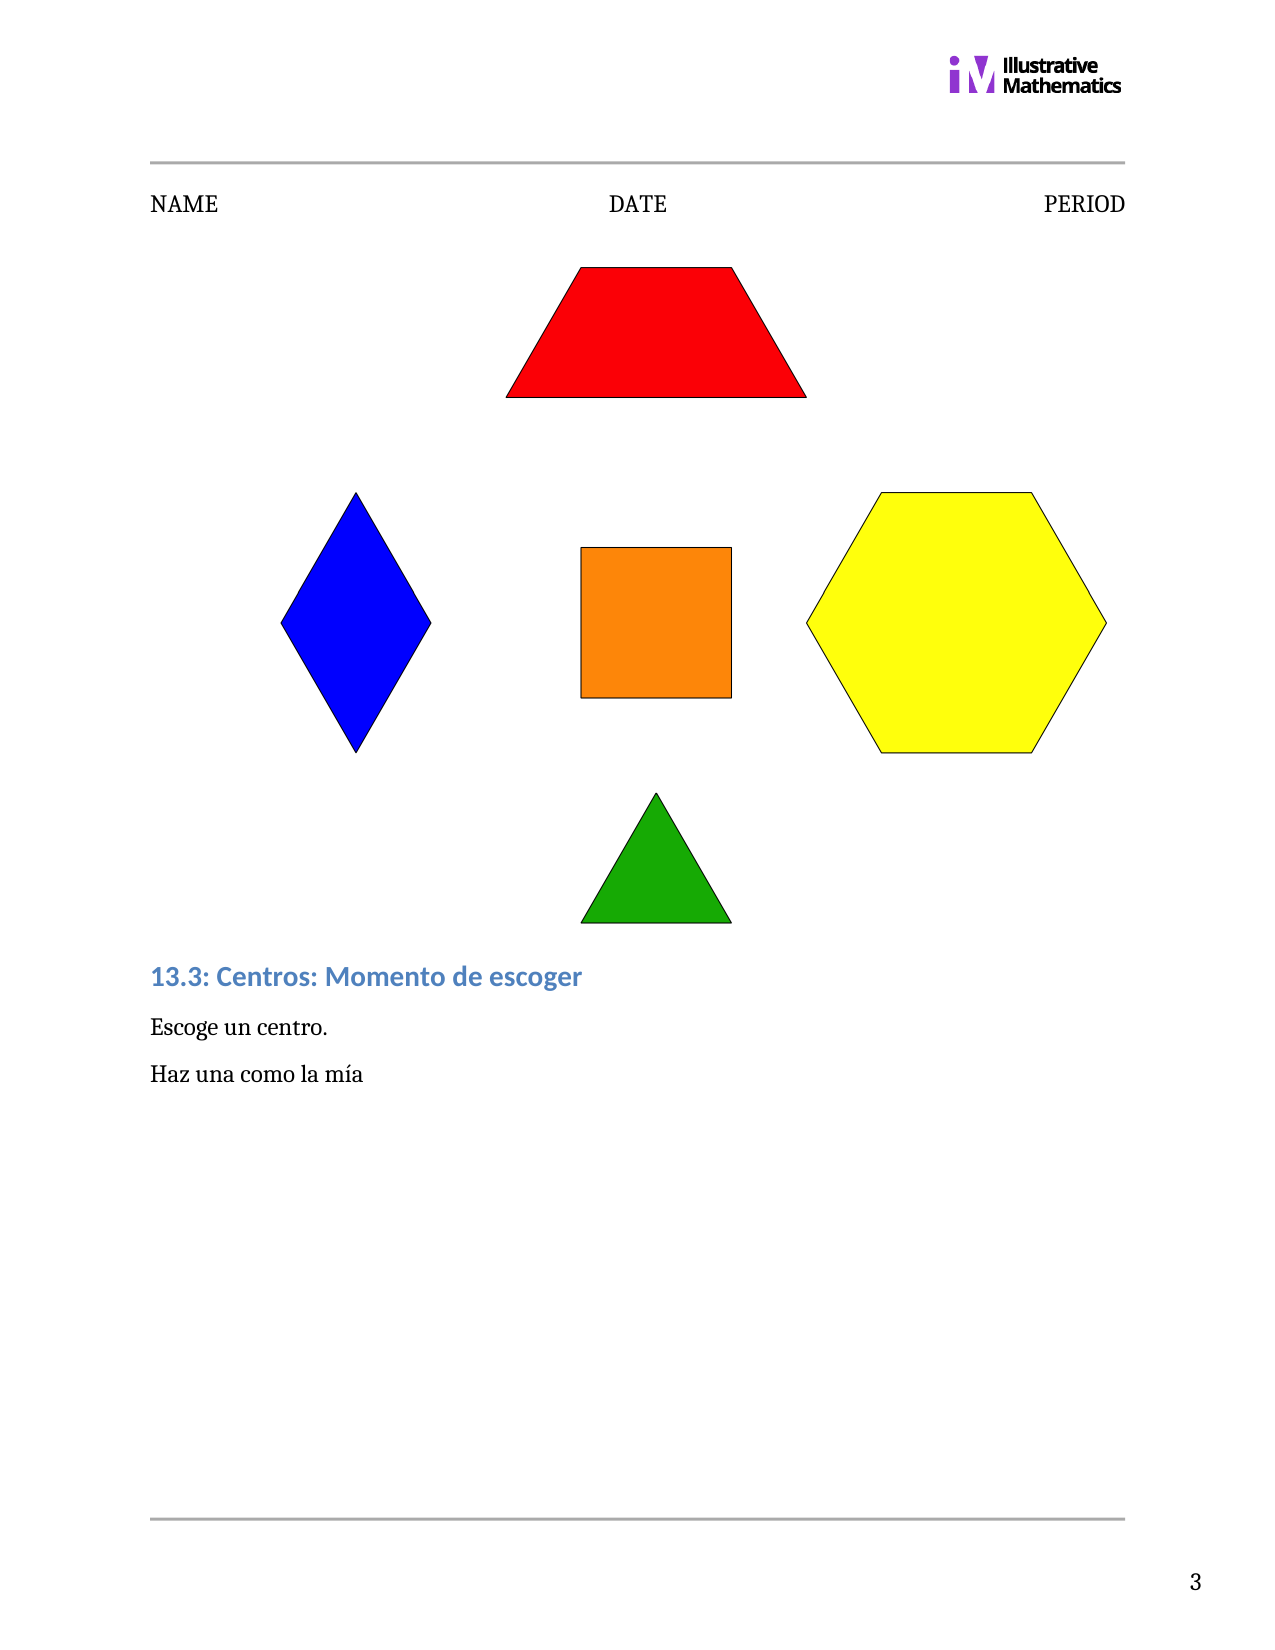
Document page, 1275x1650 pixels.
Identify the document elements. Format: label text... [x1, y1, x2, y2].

text Haz una como la mía [150, 1060, 1125, 1089]
picture [949, 55, 1121, 93]
picture [168, 247, 1144, 938]
text Escoge un centro. [150, 1013, 1125, 1041]
subtitle 13.3: Centros: Momento de escoger [150, 958, 1125, 994]
